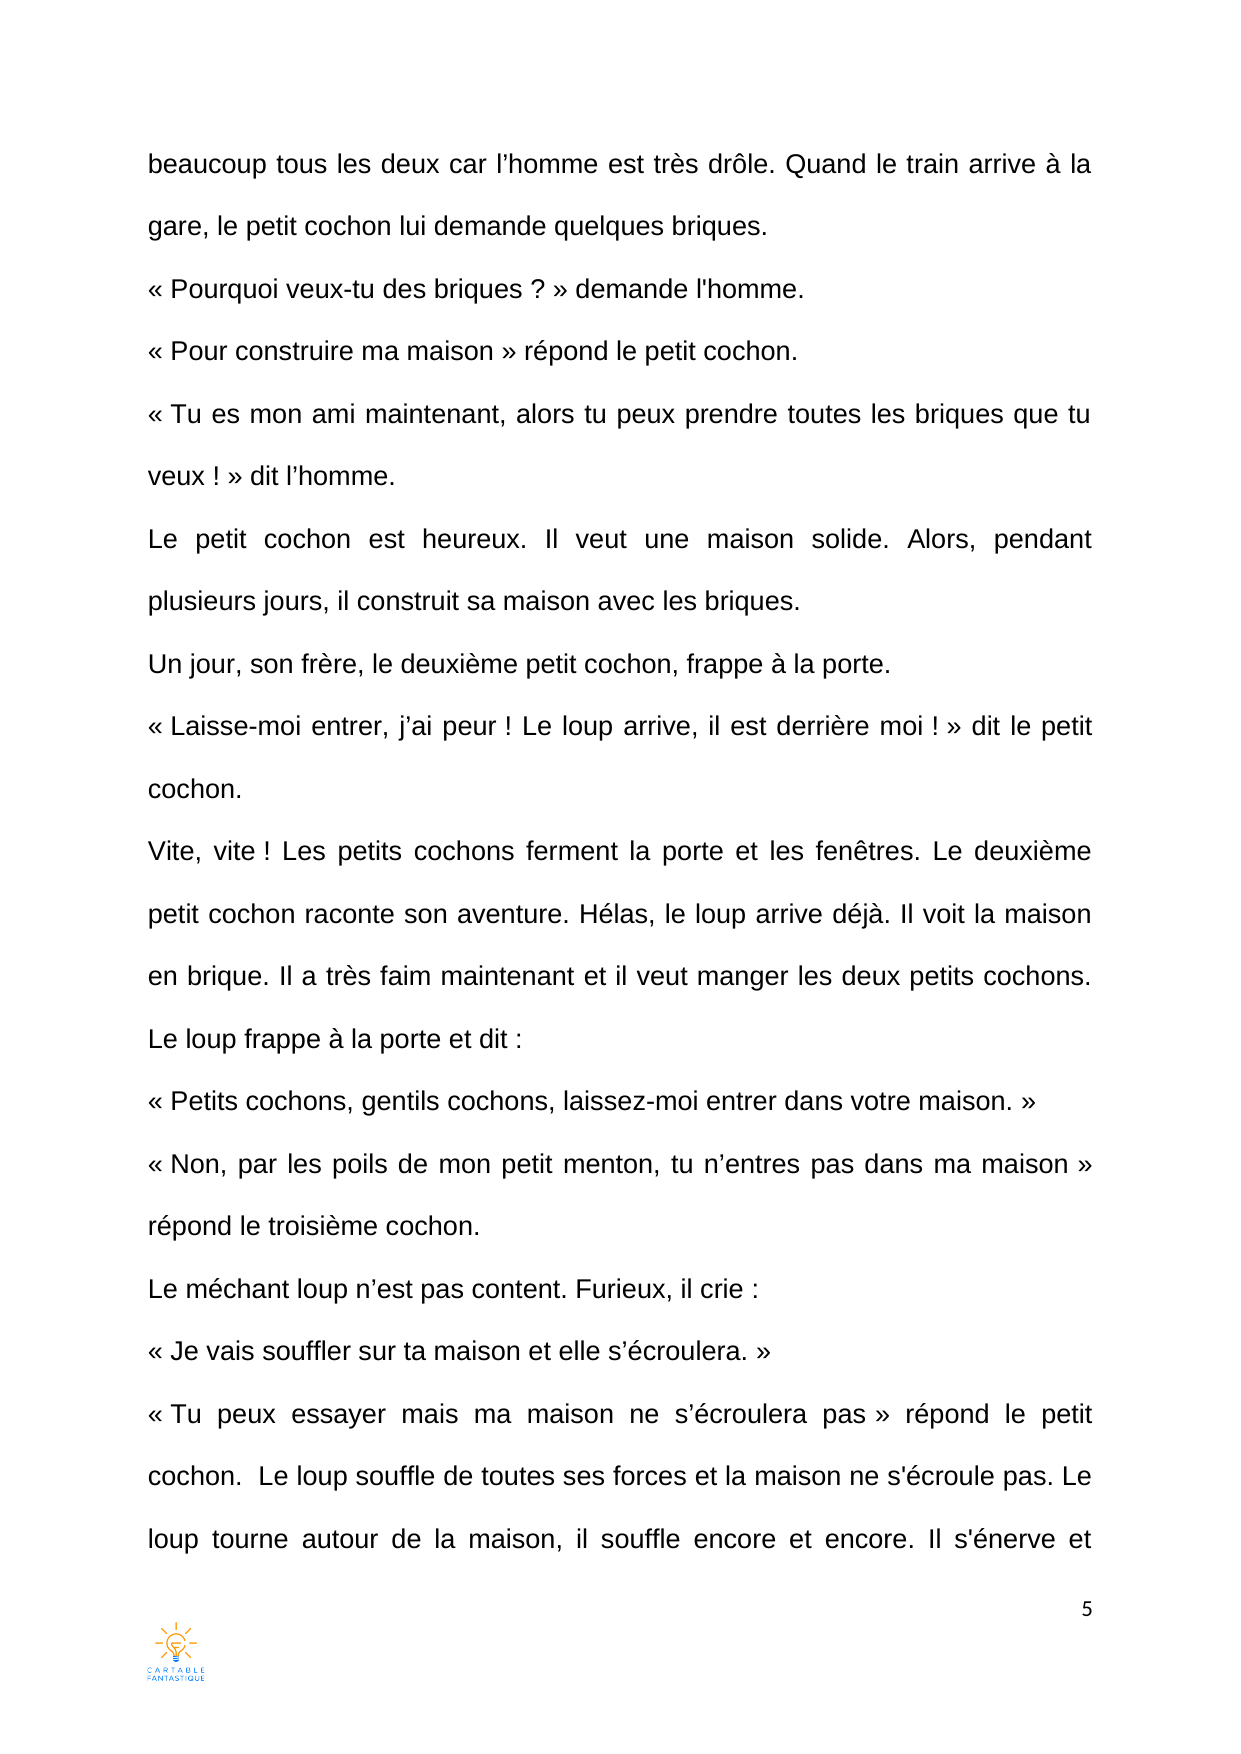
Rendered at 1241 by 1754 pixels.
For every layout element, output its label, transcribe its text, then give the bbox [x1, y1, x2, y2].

text « Pourquoi veux-tu des briques ? » demande l'homme. [148, 273, 1093, 304]
text Vite, vite ! Les petits cochons ferment la porte et les fenêtres. Le deuxième petit cochon raconte son aventure. Hélas, le loup arrive déjà. Il voit la maison en brique. Il a très faim maintenant et il veut manger les deux petits cochons. Le loup frappe à la porte et dit : [148, 835, 1093, 1054]
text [148, 1398, 1093, 1554]
text Le petit cochon est heureux. Il veut une maison solide. Alors, pendant plusieurs jours, il construit sa maison avec les briques. [148, 523, 1093, 616]
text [148, 148, 1093, 241]
text « Non, par les poils de mon petit menton, tu n’entres pas dans ma maison » répond le troisième cochon. [148, 1148, 1093, 1241]
text « Tu es mon ami maintenant, alors tu peux prendre toutes les briques que tu veux ! » dit l’homme. [148, 398, 1093, 491]
text « Je vais souffler sur ta maison et elle s’écroulera. » [148, 1335, 1093, 1366]
text « Laisse-moi entrer, j’ai peur ! Le loup arrive, il est derrière moi ! » dit le petit cochon. [148, 710, 1093, 804]
text Le méchant loup n’est pas content. Furieux, il crie : [148, 1273, 1093, 1304]
text Un jour, son frère, le deuxième petit cochon, frappe à la porte. [148, 648, 1093, 679]
text « Petits cochons, gentils cochons, laissez-moi entrer dans votre maison. » [148, 1085, 1093, 1116]
text « Pour construire ma maison » répond le petit cochon. [148, 335, 1093, 366]
picture [147, 1622, 205, 1681]
